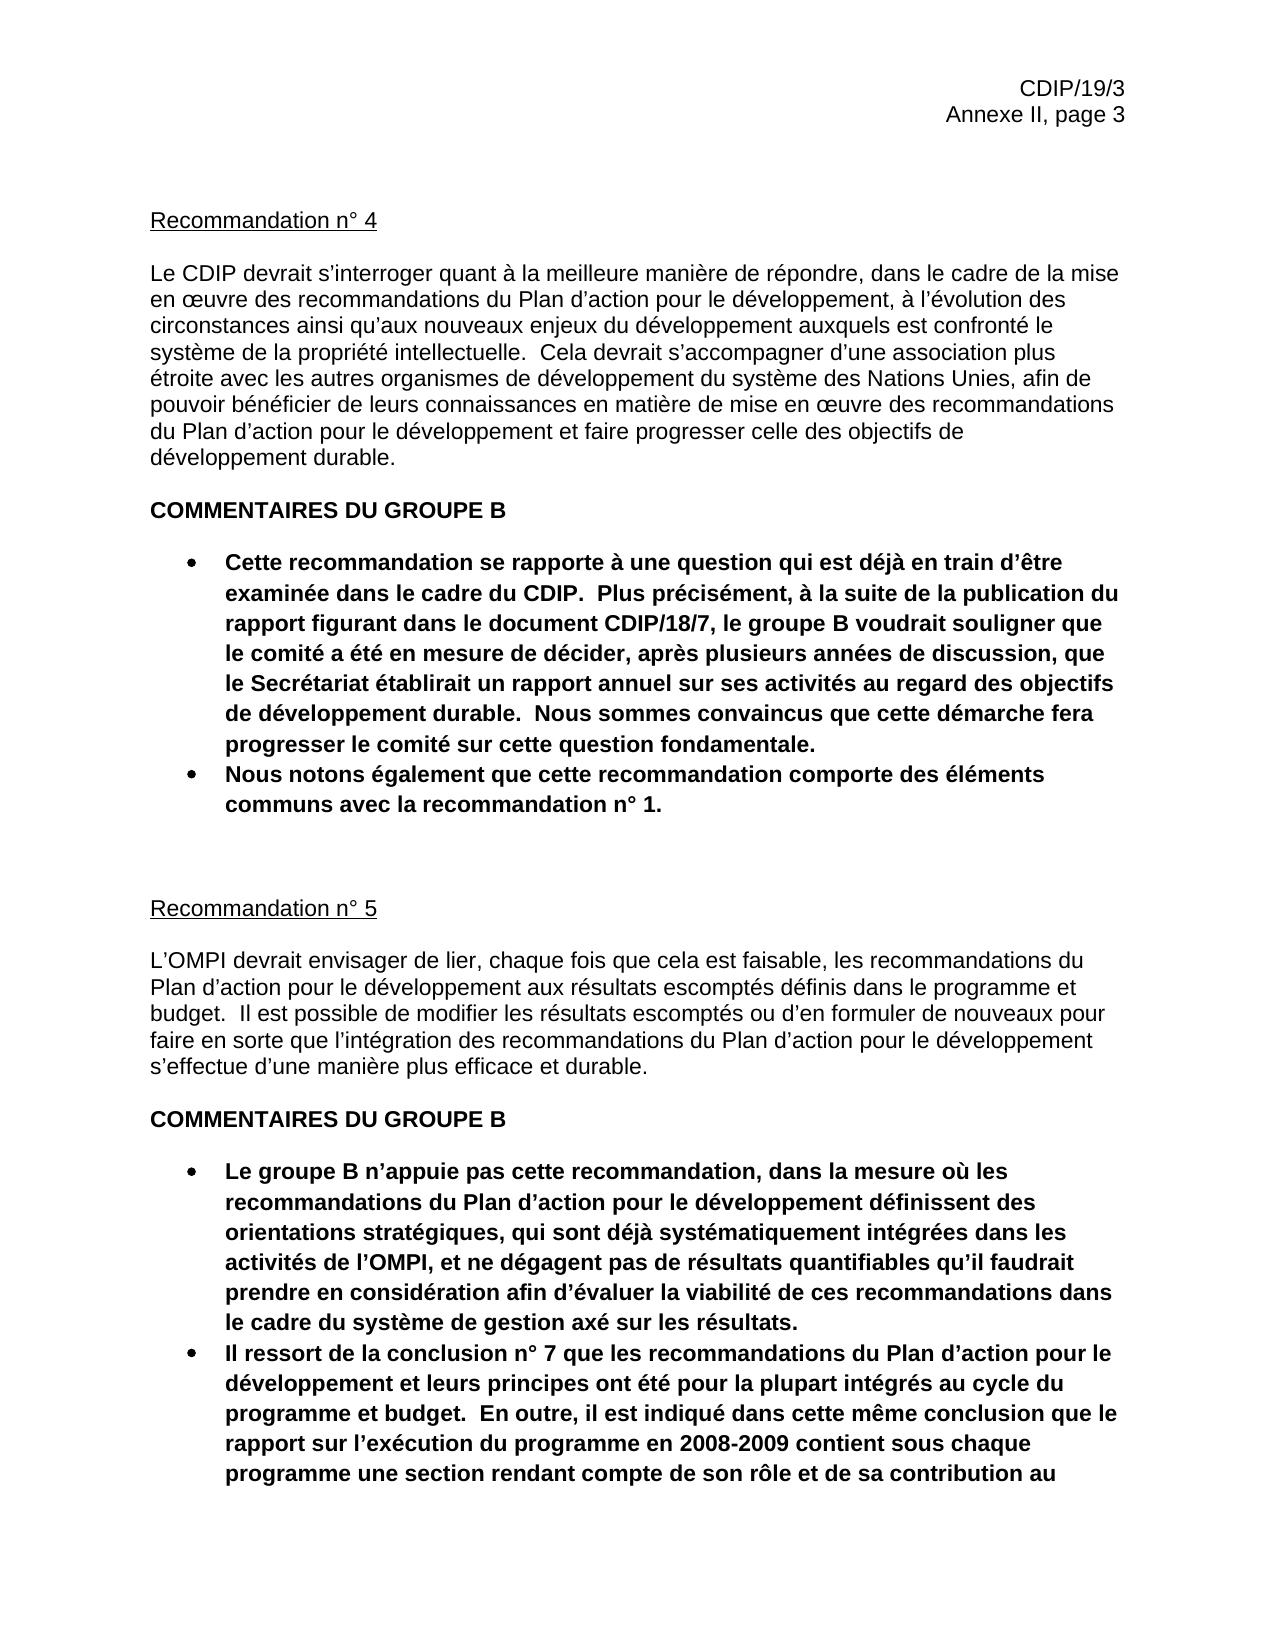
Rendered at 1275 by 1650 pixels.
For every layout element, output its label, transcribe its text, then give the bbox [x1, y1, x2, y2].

text L’OMPI devrait envisager de lier, chaque fois que cela est faisable, les recommandations du Plan d’action pour le développement aux résultats escomptés définis dans le programme et budget. Il est possible de modifier les résultats escomptés ou d’en formuler de nouveaux pour faire en sorte que l’intégration des recommandations du Plan d’action pour le développement s’effectue d’une manière plus efficace et durable. [150, 947, 1125, 1079]
text Le CDIP devrait s’interroger quant à la meilleure manière de répondre, dans le cadre de la mise en œuvre des recommandations du Plan d’action pour le développement, à l’évolution des circonstances ainsi qu’aux nouveaux enjeux du développement auxquels est confronté le système de la propriété intellectuelle. Cela devrait s’accompagner d’une association plus étroite avec les autres organismes de développement du système des Nations Unies, afin de pouvoir bénéficier de leurs connaissances en matière de mise en œuvre des recommandations du Plan d’action pour le développement et faire progresser celle des objectifs de développement durable. [150, 259, 1125, 470]
text Recommandation n° 5 [150, 895, 1125, 921]
list Cette recommandation se rapporte à une question qui est déjà en train d’être examinée dans le cadre du CDIP. Plus précisément, à la suite de la publication du rapport figurant dans le document CDIP/18/7, le groupe B voudrait souligner que le comité a été en mesure de décider, après plusieurs années de discussion, que le Secrétariat établirait un rapport annuel sur ses activités au regard des objectifs de développement durable. Nous sommes convaincus que cette démarche fera progresser le comité sur cette question fondamentale. [187, 549, 1125, 757]
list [187, 1339, 1125, 1487]
list Le groupe B n’appuie pas cette recommandation, dans la mesure où les recommandations du Plan d’action pour le développement définissent des orientations stratégiques, qui sont déjà systématiquement intégrées dans les activités de l’OMPI, et ne dégagent pas de résultats quantifiables qu’il faudrait prendre en considération afin d’évaluer la viabilité de ces recommandations dans le cadre du système de gestion axé sur les résultats. [187, 1158, 1125, 1336]
text Recommandation n° 4 [150, 207, 1125, 233]
text COMMENTAIRES DU GROUPE B [150, 497, 1125, 523]
list Nous notons également que cette recommandation comporte des éléments communs avec la recommandation n° 1. [187, 761, 1125, 817]
text COMMENTAIRES DU GROUPE B [150, 1106, 1125, 1132]
